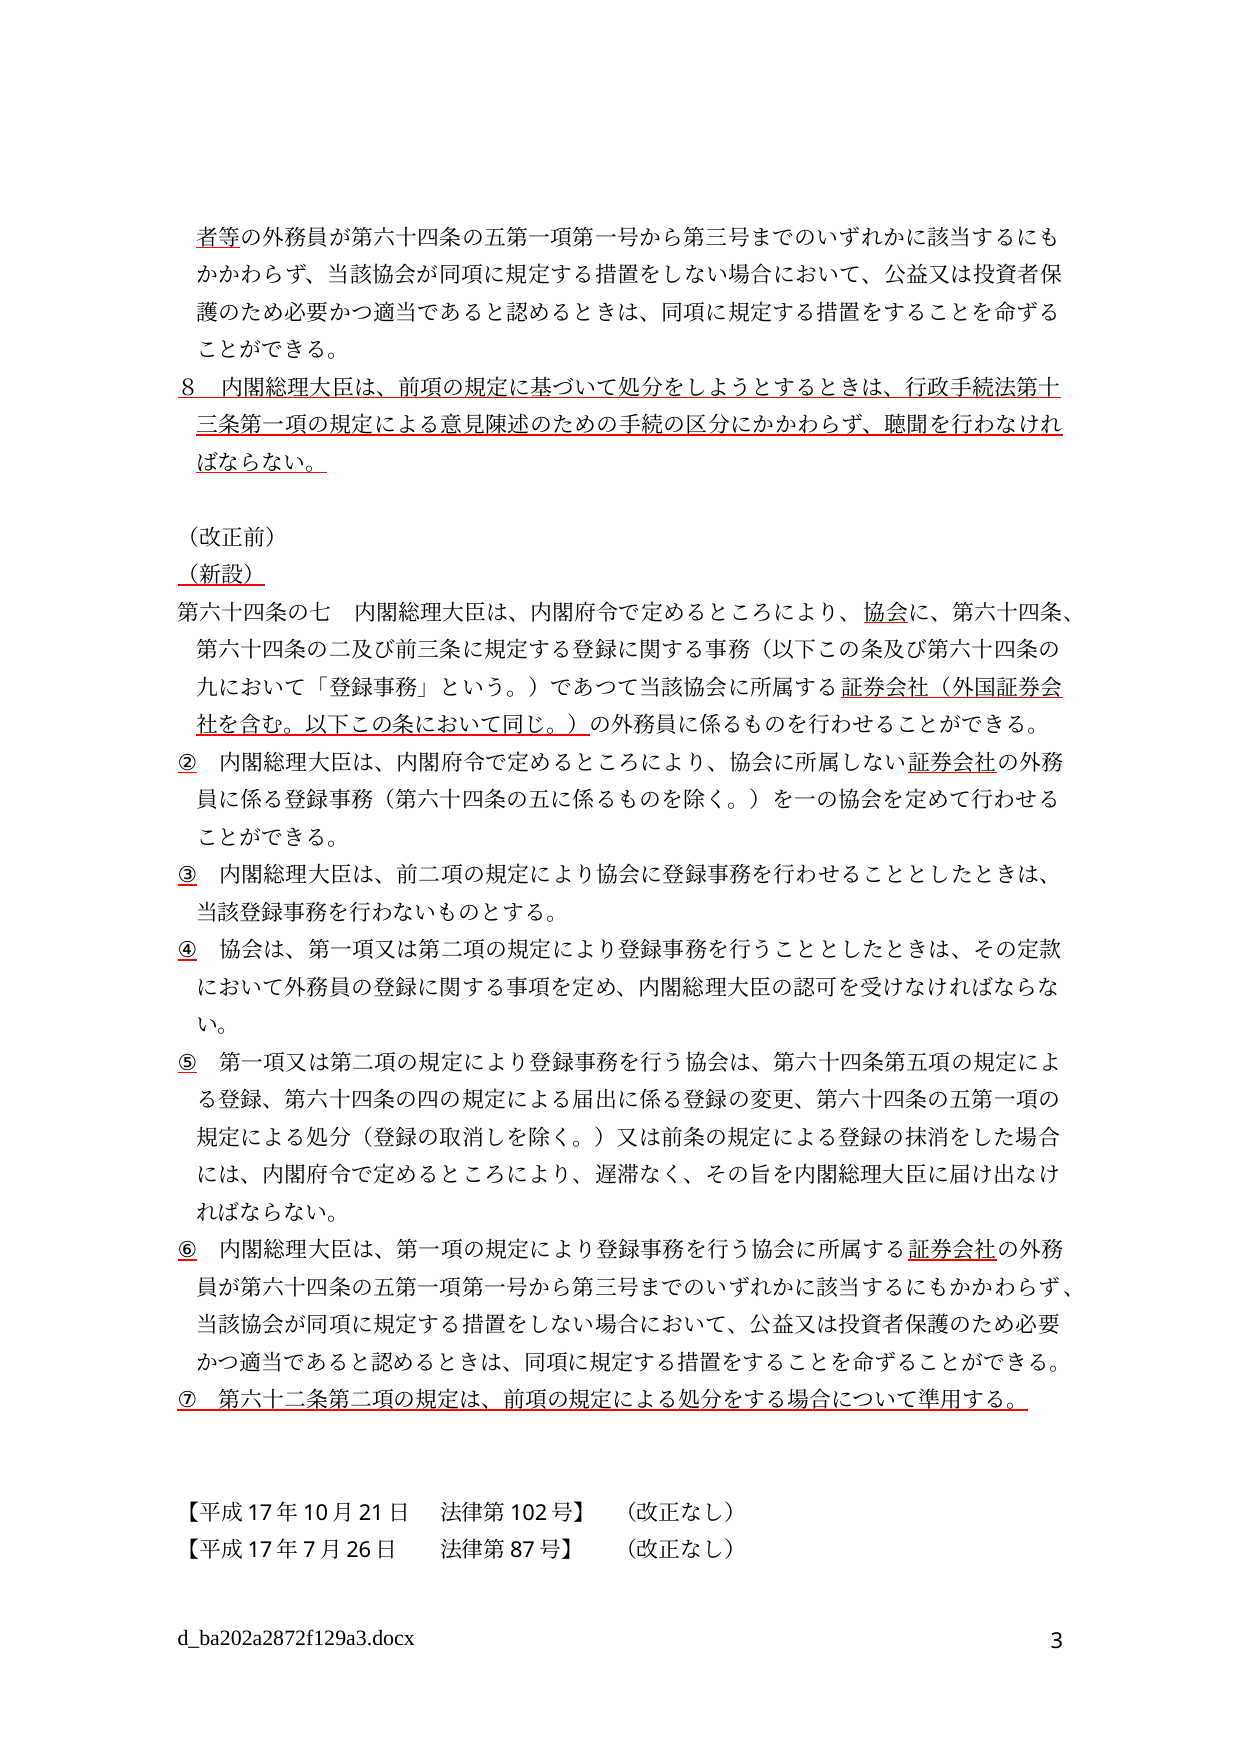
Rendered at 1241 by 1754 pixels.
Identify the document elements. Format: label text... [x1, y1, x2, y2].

text ⑦ 第六十二条第二項の規定は、前項の規定による処分をする場合について準用する。 [177, 1379, 1063, 1417]
text （新設） [177, 554, 1063, 592]
text ８ 内閣総理大臣は、前項の規定に基づいて処分をしようとするときは、行政手続法第十三条第一項の規定による意見陳述のための手続の区分にかかわらず、聴聞を行わなければならない。 [177, 367, 1063, 479]
text ④ 協会は、第一項又は第二項の規定により登録事務を行うこととしたときは、その定款において外務員の登録に関する事項を定め、内閣総理大臣の認可を受けなければならない。 [177, 929, 1063, 1042]
text 【平成17年7月26日 法律第87号】 （改正なし） [177, 1529, 1063, 1567]
text ⑤ 第一項又は第二項の規定により登録事務を行う協会は、第六十四条第五項の規定による登録、第六十四条の四の規定による届出に係る登録の変更、第六十四条の五第一項の規定による処分（登録の取消しを除く。）又は前条の規定による登録の抹消をした場合には、内閣府令で定めるところにより、遅滞なく、その旨を内閣総理大臣に届け出なければならない。 [177, 1042, 1063, 1229]
text 第六十四条の七 内閣総理大臣は、内閣府令で定めるところにより、協会に、第六十四条、第六十四条の二及び前三条に規定する登録に関する事務（以下この条及び第六十四条の九において「登録事務」という。）であつて当該協会に所属する証券会社（外国証券会社を含む。以下この条において同じ。）の外務員に係るものを行わせることができる。 [177, 592, 1063, 742]
text ⑥ 内閣総理大臣は、第一項の規定により登録事務を行う協会に所属する証券会社の外務員が第六十四条の五第一項第一号から第三号までのいずれかに該当するにもかかわらず、当該協会が同項に規定する措置をしない場合において、公益又は投資者保護のため必要かつ適当であると認めるときは、同項に規定する措置をすることを命ずることができる。 [177, 1229, 1063, 1379]
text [177, 217, 1063, 367]
text ③ 内閣総理大臣は、前二項の規定により協会に登録事務を行わせることとしたときは、当該登録事務を行わないものとする。 [177, 854, 1063, 929]
text 【平成17年10月21日 法律第102号】 （改正なし） [177, 1492, 1063, 1529]
text ② 内閣総理大臣は、内閣府令で定めるところにより、協会に所属しない証券会社の外務員に係る登録事務（第六十四条の五に係るものを除く。）を一の協会を定めて行わせることができる。 [177, 742, 1063, 854]
text （改正前） [177, 517, 1063, 554]
